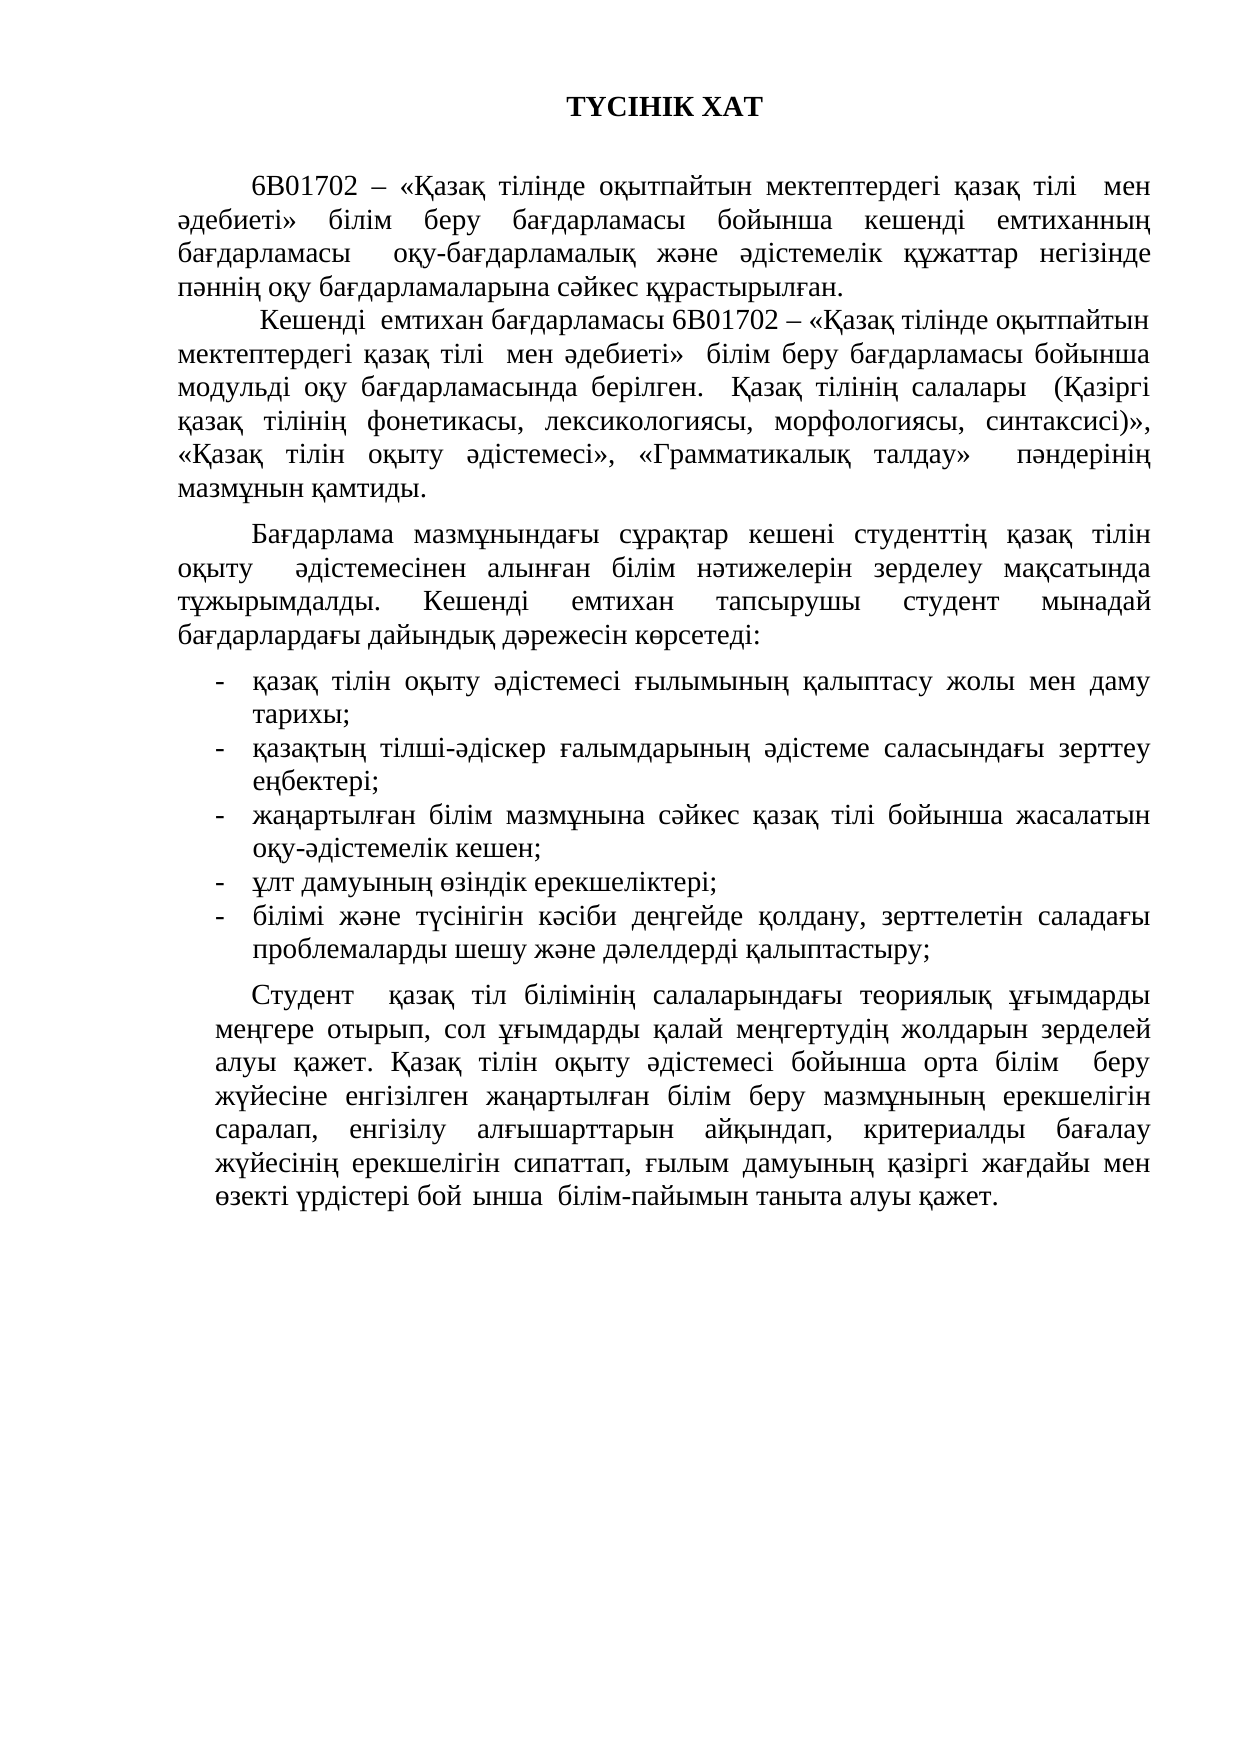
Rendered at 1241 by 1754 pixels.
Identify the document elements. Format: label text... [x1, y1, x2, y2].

list жаңартылған білім мазмұнына сәйкес қазақ тілі бойынша жасалатын оқу-әдістемелік кешен; [215, 797, 1152, 864]
text Бағдарлама мазмұнындағы сұрақтар кешені студенттің қазақ тілін оқыту әдістемесінен алынған білім нәтижелерін зерделеу мақсатында тұжырымдалды. Кешенді емтихан тапсырушы студент мынадай бағдарлардағы дайындық дәрежесін көрсетеді: [177, 516, 1152, 650]
text 6В01702 – «Қазақ тілінде оқытпайтын мектептердегі қазақ тілі мен әдебиеті» білім беру бағдарламасы бойынша кешенді емтиханның бағдарламасы оқу-бағдарламалық және әдістемелік құжаттар негізінде пәннің оқу бағдарламаларына сәйкес құрастырылған. [177, 168, 1152, 302]
text Кешенді емтихан бағдарламасы 6В01702 – «Қазақ тілінде оқытпайтын мектептердегі қазақ тілі мен әдебиеті» білім беру бағдарламасы бойынша модульді оқу бағдарламасында берілген. Қазақ тілінің салалары (Қазіргі қазақ тілінің фонетикасы, лексикологиясы, морфологиясы, синтаксисі)», «Қазақ тілін оқыту әдістемесі», «Грамматикалық талдау» пәндерінің мазмұнын қамтиды. [177, 302, 1152, 504]
list ұлт дамуының өзіндік ерекшеліктері; [215, 864, 1152, 898]
text ТҮСІНІК ХАТ [177, 89, 1152, 122]
list қазақ тілін оқыту әдістемесі ғылымының қалыптасу жолы мен даму тарихы; [215, 663, 1152, 730]
list білімі және түсінігін кәсіби деңгейде қолдану, зерттелетін саладағы проблемаларды шешу және дәлелдерді қалыптастыру; [215, 898, 1152, 965]
list қазақтың тілші-әдіскер ғалымдарының әдістеме саласындағы зерттеу еңбектері; [215, 730, 1152, 797]
text Студент қазақ тіл білімінің салаларындағы теориялық ұғымдарды меңгере отырып, сол ұғымдарды қалай меңгертудің жолдарын зерделей алуы қажет. Қазақ тілін оқыту әдістемесі бойынша орта білім беру жүйесіне енгізілген жаңартылған білім беру мазмұнының ерекшелігін саралап, енгізілу алғышарттарын айқындап, критериалды бағалау жүйесінің ерекшелігін сипаттап, ғылым дамуының қазіргі жағдайы мен өзекті үрдістері бой ынша білім-пайымын таныта алуы қажет. [215, 977, 1152, 1212]
